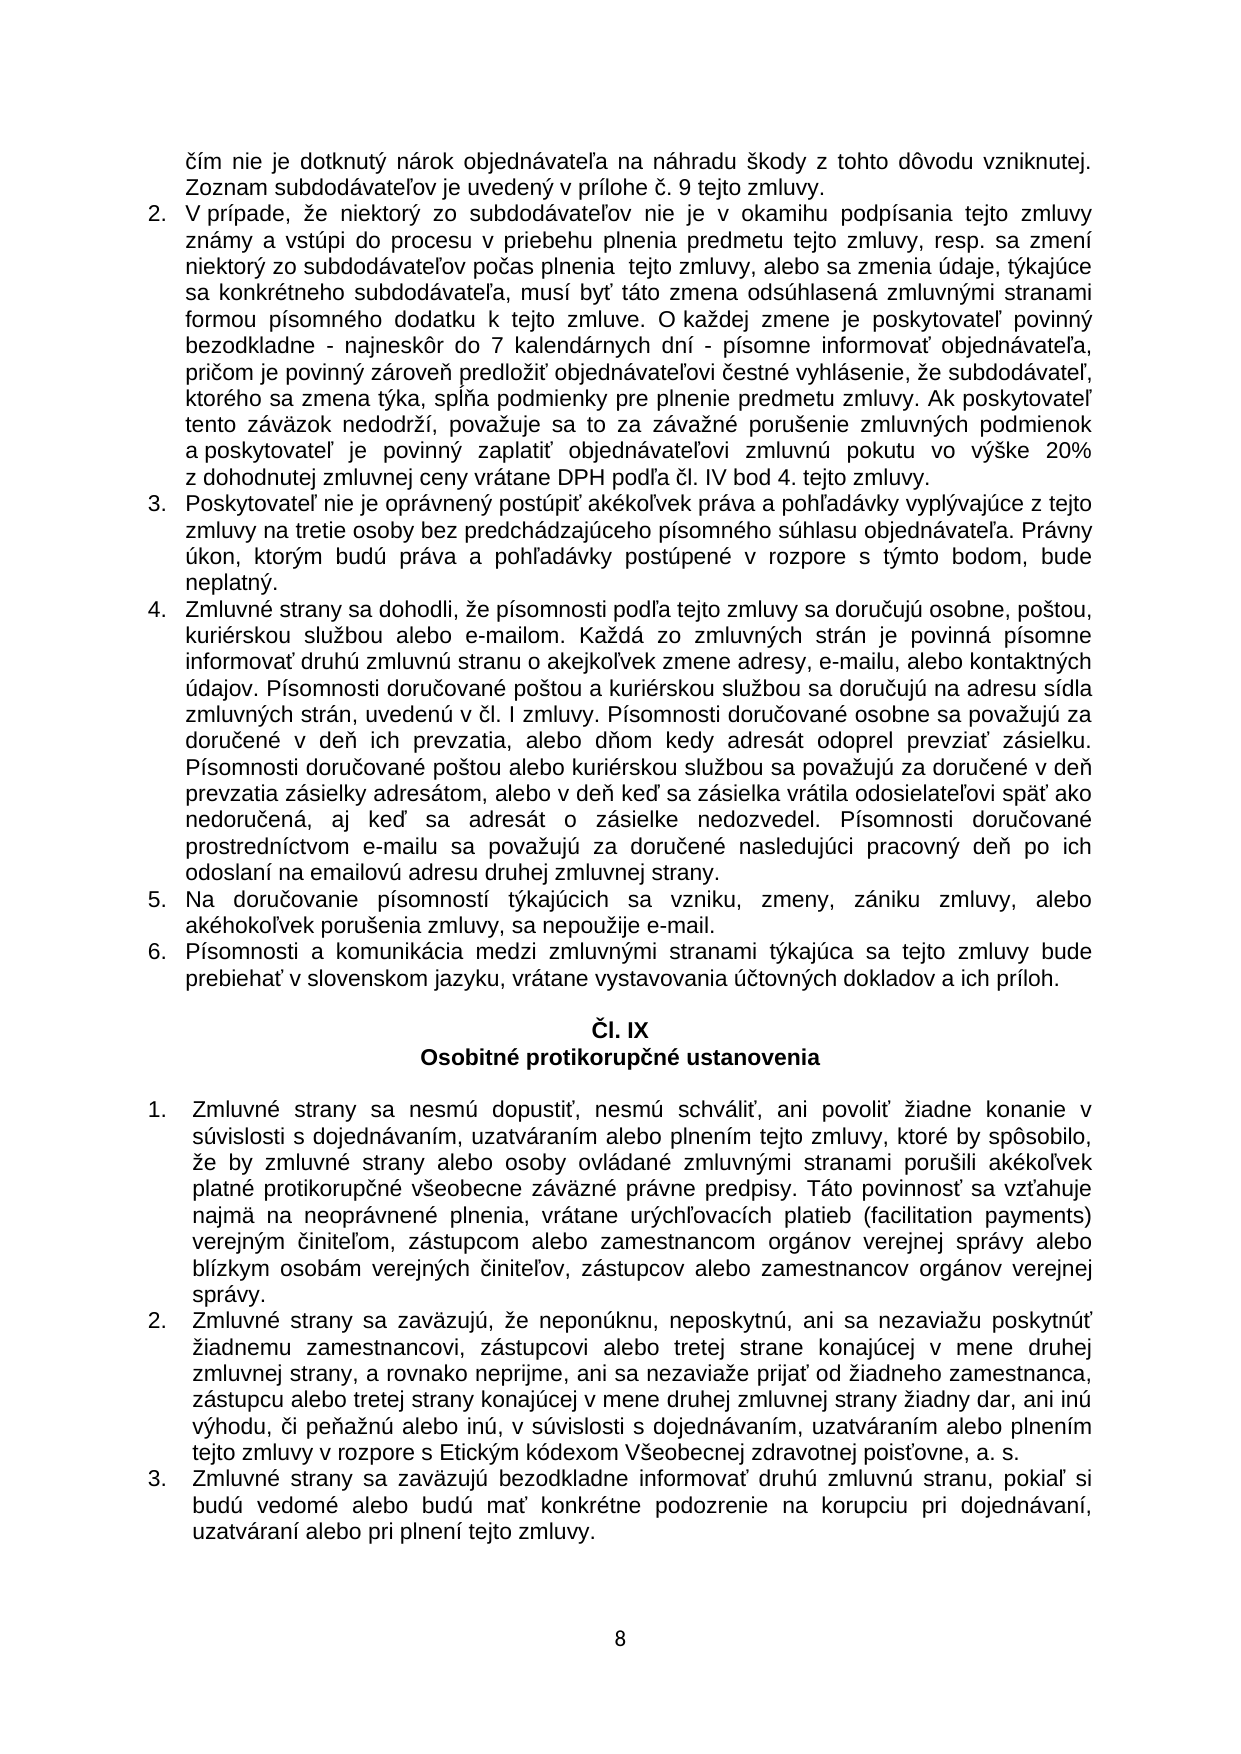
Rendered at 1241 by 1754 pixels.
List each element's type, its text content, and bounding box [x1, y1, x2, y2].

list V prípade, že niektorý zo subdodávateľov nie je v okamihu podpísania tejto zmluvy známy a vstúpi do procesu v priebehu plnenia predmetu tejto zmluvy, resp. sa zmení niektorý zo subdodávateľov počas plnenia tejto zmluvy, alebo sa zmenia údaje, týkajúce sa konkrétneho subdodávateľa, musí byť táto zmena odsúhlasená zmluvnými stranami formou písomného dodatku k tejto zmluve. O každej zmene je poskytovateľ povinný bezodkladne - najneskôr do 7 kalendárnych dní - písomne informovať objednávateľa, pričom je povinný zároveň predložiť objednávateľovi čestné vyhlásenie, že subdodávateľ, ktorého sa zmena týka, spĺňa podmienky pre plnenie predmetu zmluvy. Ak poskytovateľ tento záväzok nedodrží, považuje sa to za závažné porušenie zmluvných podmienok a poskytovateľ je povinný zaplatiť objednávateľovi zmluvnú pokutu vo výške 20% z dohodnutej zmluvnej ceny vrátane DPH podľa čl. IV bod 4. tejto zmluvy. [148, 200, 1093, 490]
text Osobitné protikorupčné ustanovenia [148, 1044, 1093, 1070]
list Na doručovanie písomností týkajúcich sa vzniku, zmeny, zániku zmluvy, alebo akéhokoľvek porušenia zmluvy, sa nepoužije e-mail. [148, 886, 1093, 938]
list Poskytovateľ nie je oprávnený postúpiť akékoľvek práva a pohľadávky vyplývajúce z tejto zmluvy na tretie osoby bez predchádzajúceho písomného súhlasu objednávateľa. Právny úkon, ktorým budú práva a pohľadávky postúpené v rozpore s týmto bodom, bude neplatný. [148, 490, 1093, 596]
text Čl. IX [148, 1017, 1093, 1044]
list Zmluvné strany sa zaväzujú bezodkladne informovať druhú zmluvnú stranu, pokiaľ si budú vedomé alebo budú mať konkrétne podozrenie na korupciu pri dojednávaní, uzatváraní alebo pri plnení tejto zmluvy. [148, 1465, 1093, 1544]
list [148, 148, 1093, 200]
list Zmluvné strany sa nesmú dopustiť, nesmú schváliť, ani povoliť žiadne konanie v súvislosti s dojednávaním, uzatváraním alebo plnením tejto zmluvy, ktoré by spôsobilo, že by zmluvné strany alebo osoby ovládané zmluvnými stranami porušili akékoľvek platné protikorupčné všeobecne záväzné právne predpisy. Táto povinnosť sa vzťahuje najmä na neoprávnené plnenia, vrátane urýchľovacích platieb (facilitation payments) verejným činiteľom, zástupcom alebo zamestnancom orgánov verejnej správy alebo blízkym osobám verejných činiteľov, zástupcov alebo zamestnancov orgánov verejnej správy. [148, 1096, 1093, 1307]
list Zmluvné strany sa dohodli, že písomnosti podľa tejto zmluvy sa doručujú osobne, poštou, kuriérskou službou alebo e-mailom. Každá zo zmluvných strán je povinná písomne informovať druhú zmluvnú stranu o akejkoľvek zmene adresy, e-mailu, alebo kontaktných údajov. Písomnosti doručované poštou a kuriérskou službou sa doručujú na adresu sídla zmluvných strán, uvedenú v čl. I zmluvy. Písomnosti doručované osobne sa považujú za doručené v deň ich prevzatia, alebo dňom kedy adresát odoprel prevziať zásielku. Písomnosti doručované poštou alebo kuriérskou službou sa považujú za doručené v deň prevzatia zásielky adresátom, alebo v deň keď sa zásielka vrátila odosielateľovi späť ako nedoručená, aj keď sa adresát o zásielke nedozvedel. Písomnosti doručované prostredníctvom e-mailu sa považujú za doručené nasledujúci pracovný deň po ich odoslaní na emailovú adresu druhej zmluvnej strany. [148, 596, 1093, 886]
list Písomnosti a komunikácia medzi zmluvnými stranami týkajúca sa tejto zmluvy bude prebiehať v slovenskom jazyku, vrátane vystavovania účtovných dokladov a ich príloh. [148, 938, 1093, 991]
list Zmluvné strany sa zaväzujú, že neponúknu, neposkytnú, ani sa nezaviažu poskytnúť žiadnemu zamestnancovi, zástupcovi alebo tretej strane konajúcej v mene druhej zmluvnej strany, a rovnako neprijme, ani sa nezaviaže prijať od žiadneho zamestnanca, zástupcu alebo tretej strany konajúcej v mene druhej zmluvnej strany žiadny dar, ani inú výhodu, či peňažnú alebo inú, v súvislosti s dojednávaním, uzatváraním alebo plnením tejto zmluvy v rozpore s Etickým kódexom Všeobecnej zdravotnej poisťovne, a. s. [148, 1307, 1093, 1465]
